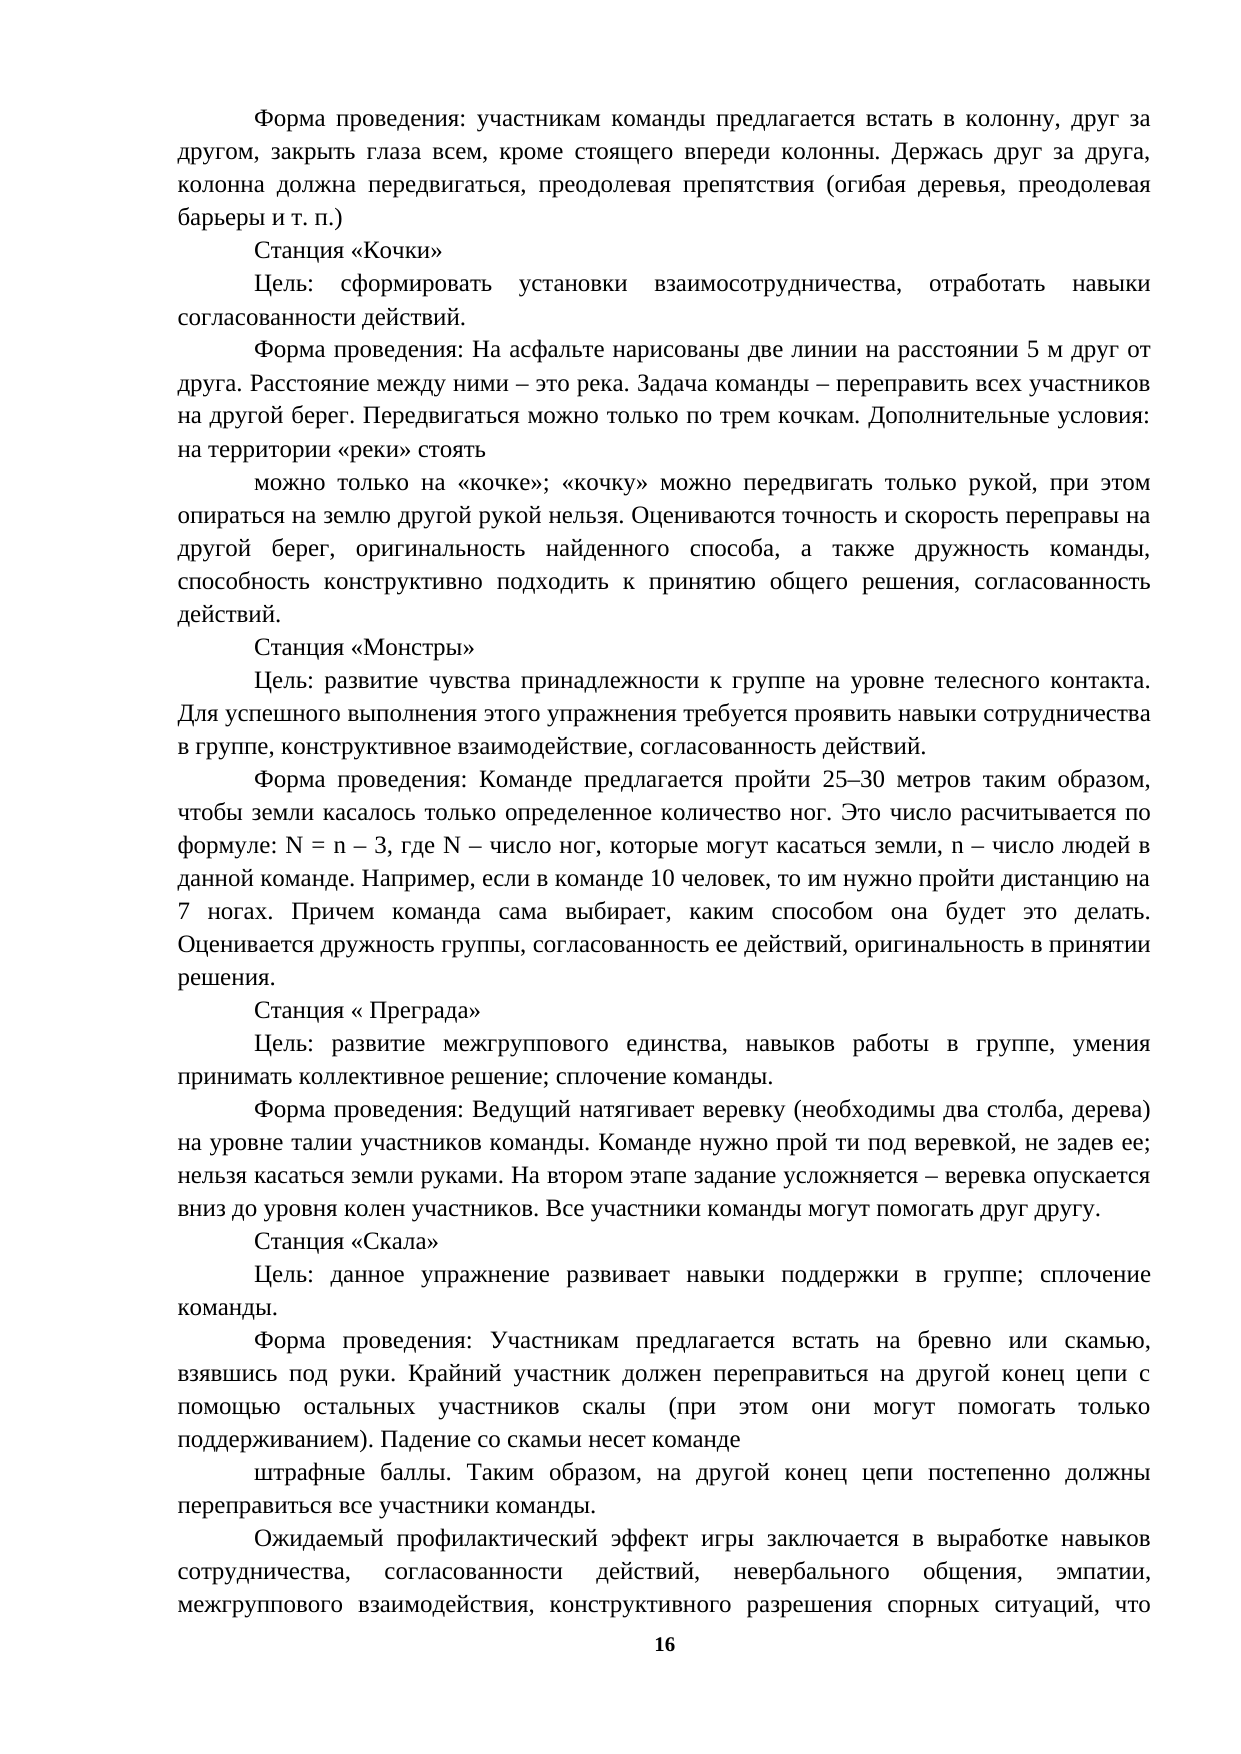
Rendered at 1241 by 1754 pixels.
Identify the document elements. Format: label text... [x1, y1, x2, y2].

text можно только на «кочке»; «кочку» можно передвигать только рукой, при этом опираться на землю другой рукой нельзя. Оцениваются точность и скорость переправы на другой берег, оригинальность найденного способа, а также дружность команды, способность конструктивно подходить к принятию общего решения, согласованность действий. [177, 467, 1152, 627]
text Цель: развитие межгруппового единства, навыков работы в группе, умения принимать коллективное решение; сплочение команды. [177, 1028, 1152, 1090]
text Цель: сформировать установки взаимосотрудничества, отработать навыки согласованности действий. [177, 268, 1152, 330]
text штрафные баллы. Таким образом, на другой конец цепи постепенно должны переправиться все участники команды. [177, 1457, 1152, 1519]
text Форма проведения: На асфальте нарисованы две линии на расстоянии 5 м друг от друга. Расстояние между ними – это река. Задача команды – переправить всех участников на другой берег. Передвигаться можно только по трем кочкам. Дополнительные условия: на территории «реки» стоять [177, 334, 1152, 462]
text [177, 1523, 1152, 1618]
text Цель: данное упражнение развивает навыки поддержки в группе; сплочение команды. [177, 1259, 1152, 1321]
text Станция « Преграда» [177, 995, 1152, 1024]
text Станция «Скала» [177, 1226, 1152, 1255]
text Форма проведения: Команде предлагается пройти 25–30 метров таким образом, чтобы земли касалось только определенное количество ног. Это число расчитывается по формуле: N = n – 3, где N – число ног, которые могут касаться земли, n – число людей в данной команде. Например, если в команде 10 человек, то им нужно пройти дистанцию на 7 ногах. Причем команда сама выбирает, каким способом она будет это делать. Оценивается дружность группы, согласованность ее действий, оригинальность в принятии решения. [177, 764, 1152, 991]
text Форма проведения: Участникам предлагается встать на бревно или скамью, взявшись под руки. Крайний участник должен переправиться на другой конец цепи с помощью остальных участников скалы (при этом они могут помогать только поддерживанием). Падение со скамьи несет команде [177, 1325, 1152, 1453]
text Форма проведения: Ведущий натягивает веревку (необходимы два столба, дерева) на уровне талии участников команды. Команде нужно прой ти под веревкой, не задев ее; нельзя касаться земли руками. На втором этапе задание усложняется – веревка опускается вниз до уровня колен участников. Все участники команды могут помогать друг другу. [177, 1094, 1152, 1222]
text Станция «Монстры» [177, 632, 1152, 661]
text Форма проведения: участникам команды предлагается встать в колонну, друг за другом, закрыть глаза всем, кроме стоящего впереди колонны. Держась друг за друга, колонна должна передвигаться, преодолевая препятствия (огибая деревья, преодолевая барьеры и т. п.) [177, 103, 1152, 231]
text Цель: развитие чувства принадлежности к группе на уровне телесного контакта. Для успешного выполнения этого упражнения требуется проявить навыки сотрудничества в группе, конструктивное взаимодействие, согласованность действий. [177, 665, 1152, 759]
text Станция «Кочки» [177, 236, 1152, 264]
